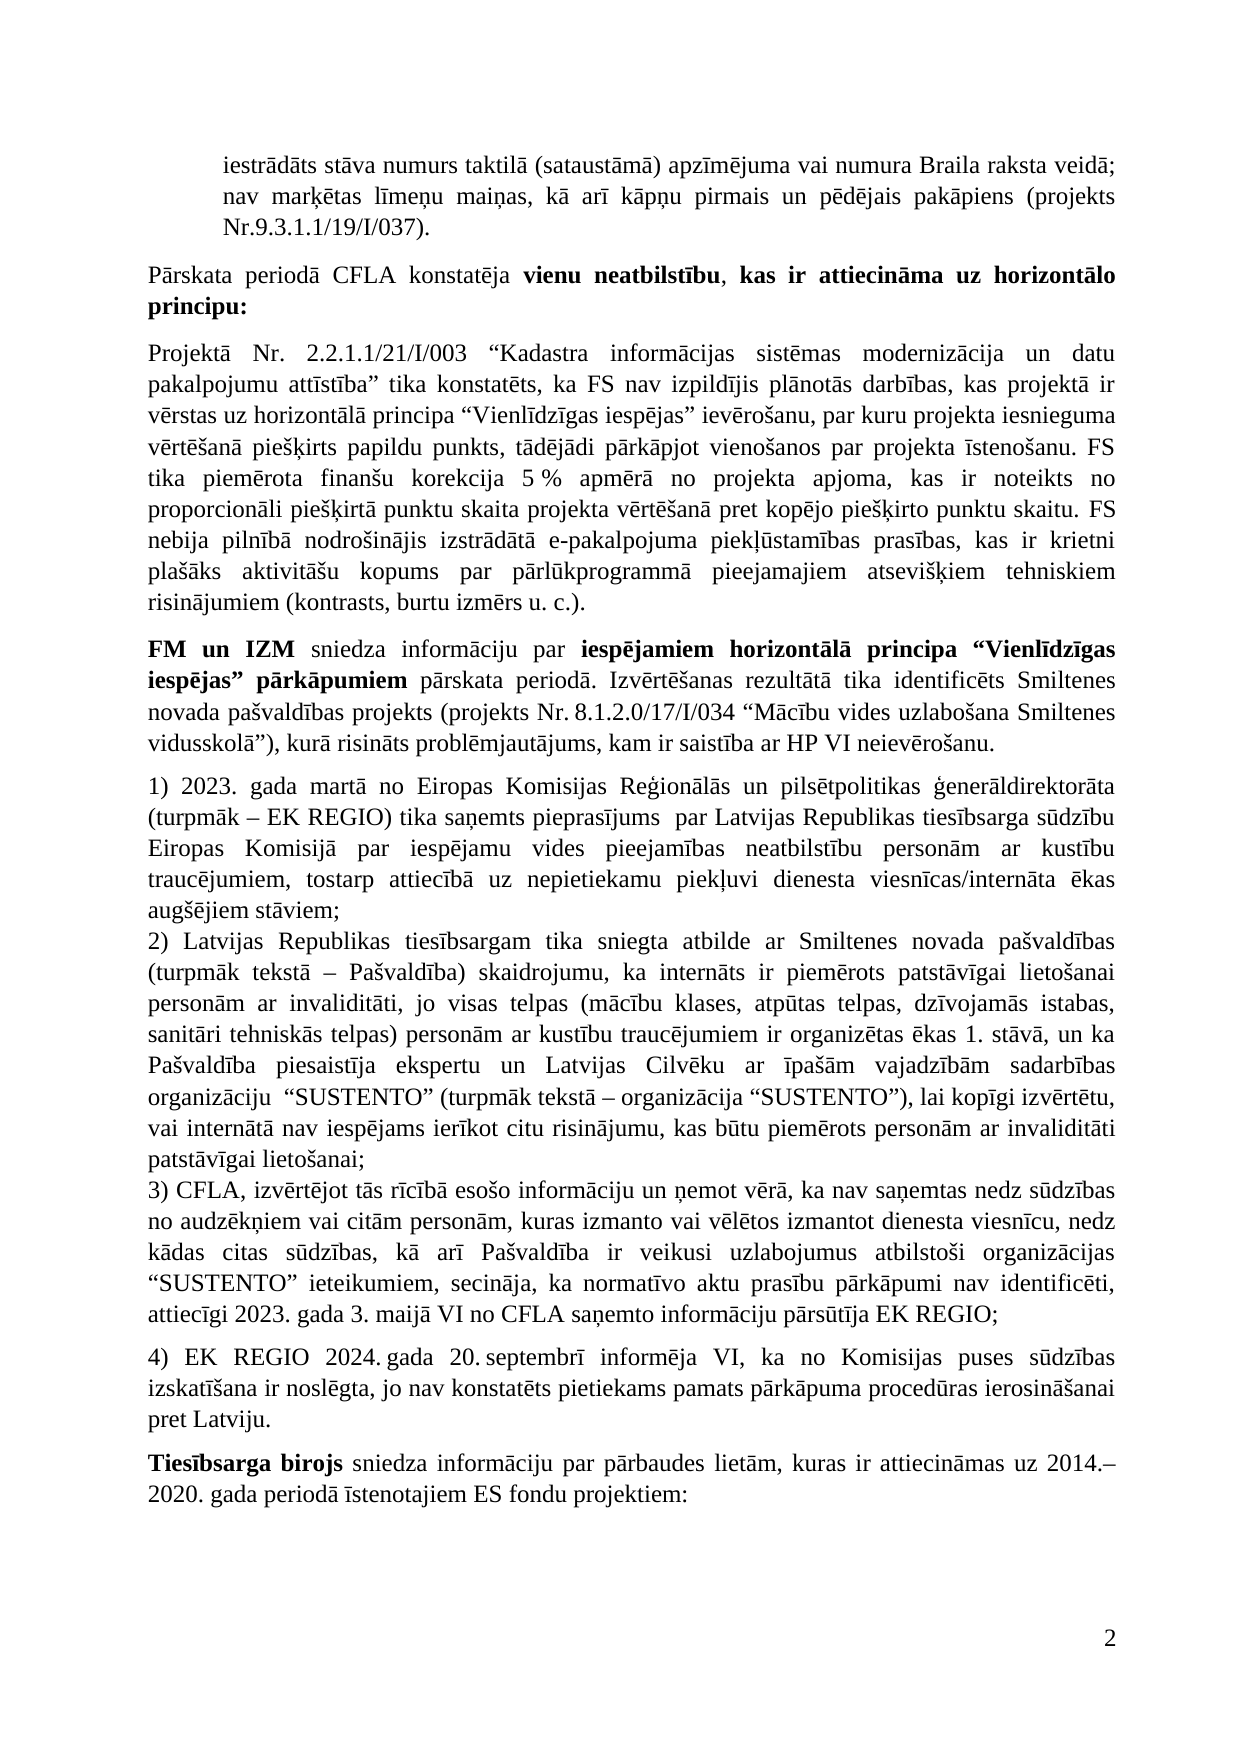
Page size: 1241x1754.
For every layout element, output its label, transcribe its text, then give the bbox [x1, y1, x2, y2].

text 1) 2023. gada martā no Eiropas Komisijas Reģionālās un pilsētpolitikas ģenerāldirektorāta (turpmāk – EK REGIO) tika saņemts pieprasījums par Latvijas Republikas tiesībsarga sūdzību Eiropas Komisijā par iespējamu vides pieejamības neatbilstību personām ar kustību traucējumiem, tostarp attiecībā uz nepietiekamu piekļuvi dienesta viesnīcas/internāta ēkas augšējiem stāviem; [148, 771, 1116, 924]
text Pārskata periodā CFLA konstatēja vienu neatbilstību, kas ir attiecināma uz horizontālo principu: [148, 260, 1116, 319]
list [185, 150, 1116, 241]
text FM un IZM sniedza informāciju par iespējamiem horizontālā principa “Vienlīdzīgas iespējas” pārkāpumiem pārskata periodā. Izvērtēšanas rezultātā tika identificēts Smiltenes novada pašvaldības projekts (projekts Nr. 8.1.2.0/17/I/034 “Mācību vides uzlabošana Smiltenes vidusskolā”), kurā risināts problēmjautājums, kam ir saistība ar HP VI neievērošanu. [148, 634, 1116, 756]
text Tiesībsarga birojs sniedza informāciju par pārbaudes lietām, kuras ir attiecināmas uz 2014.–2020. gada periodā īstenotajiem ES fondu projektiem: [148, 1448, 1116, 1508]
text 3) CFLA, izvērtējot tās rīcībā esošo informāciju un ņemot vērā, ka nav saņemtas nedz sūdzības no audzēkņiem vai citām personām, kuras izmanto vai vēlētos izmantot dienesta viesnīcu, nedz kādas citas sūdzības, kā arī Pašvaldība ir veikusi uzlabojumus atbilstoši organizācijas “SUSTENTO” ieteikumiem, secināja, ka normatīvo aktu prasību pārkāpumi nav identificēti, attiecīgi 2023. gada 3. maijā VI no CFLA saņemto informāciju pārsūtīja EK REGIO; [148, 1175, 1116, 1328]
list Projektā Nr. 2.2.1.1/21/I/003 “Kadastra informācijas sistēmas modernizācija un datu pakalpojumu attīstība” tika konstatēts, ka FS nav izpildījis plānotās darbības, kas projektā ir vērstas uz horizontālā principa “Vienlīdzīgas iespējas” ievērošanu, par kuru projekta iesnieguma vērtēšanā piešķirts papildu punkts, tādējādi pārkāpjot vienošanos par projekta īstenošanu. FS tika piemērota finanšu korekcija 5 % apmērā no projekta apjoma, kas ir noteikts no proporcionāli piešķirtā punktu skaita projekta vērtēšanā pret kopējo piešķirto punktu skaitu. FS nebija pilnībā nodrošinājis izstrādātā e-pakalpojuma piekļūstamības prasības, kas ir krietni plašāks aktivitāšu kopums par pārlūkprogrammā pieejamajiem atsevišķiem tehniskiem risinājumiem (kontrasts, burtu izmērs u. c.). [148, 338, 1116, 616]
text 4) EK REGIO 2024. gada 20. septembrī informēja VI, ka no Komisijas puses sūdzības izskatīšana ir noslēgta, jo nav konstatēts pietiekams pamats pārkāpuma procedūras ierosināšanai pret Latviju. [148, 1342, 1116, 1433]
text 2) Latvijas Republikas tiesībsargam tika sniegta atbilde ar Smiltenes novada pašvaldības (turpmāk tekstā – Pašvaldība) skaidrojumu, ka internāts ir piemērots patstāvīgai lietošanai personām ar invaliditāti, jo visas telpas (mācību klases, atpūtas telpas, dzīvojamās istabas, sanitāri tehniskās telpas) personām ar kustību traucējumiem ir organizētas ēkas 1. stāvā, un ka Pašvaldība piesaistīja ekspertu un Latvijas Cilvēku ar īpašām vajadzībām sadarbības organizāciju “SUSTENTO” (turpmāk tekstā – organizācija “SUSTENTO”), lai kopīgi izvērtētu, vai internātā nav iespējams ierīkot citu risinājumu, kas būtu piemērots personām ar invaliditāti patstāvīgai lietošanai; [148, 926, 1116, 1172]
